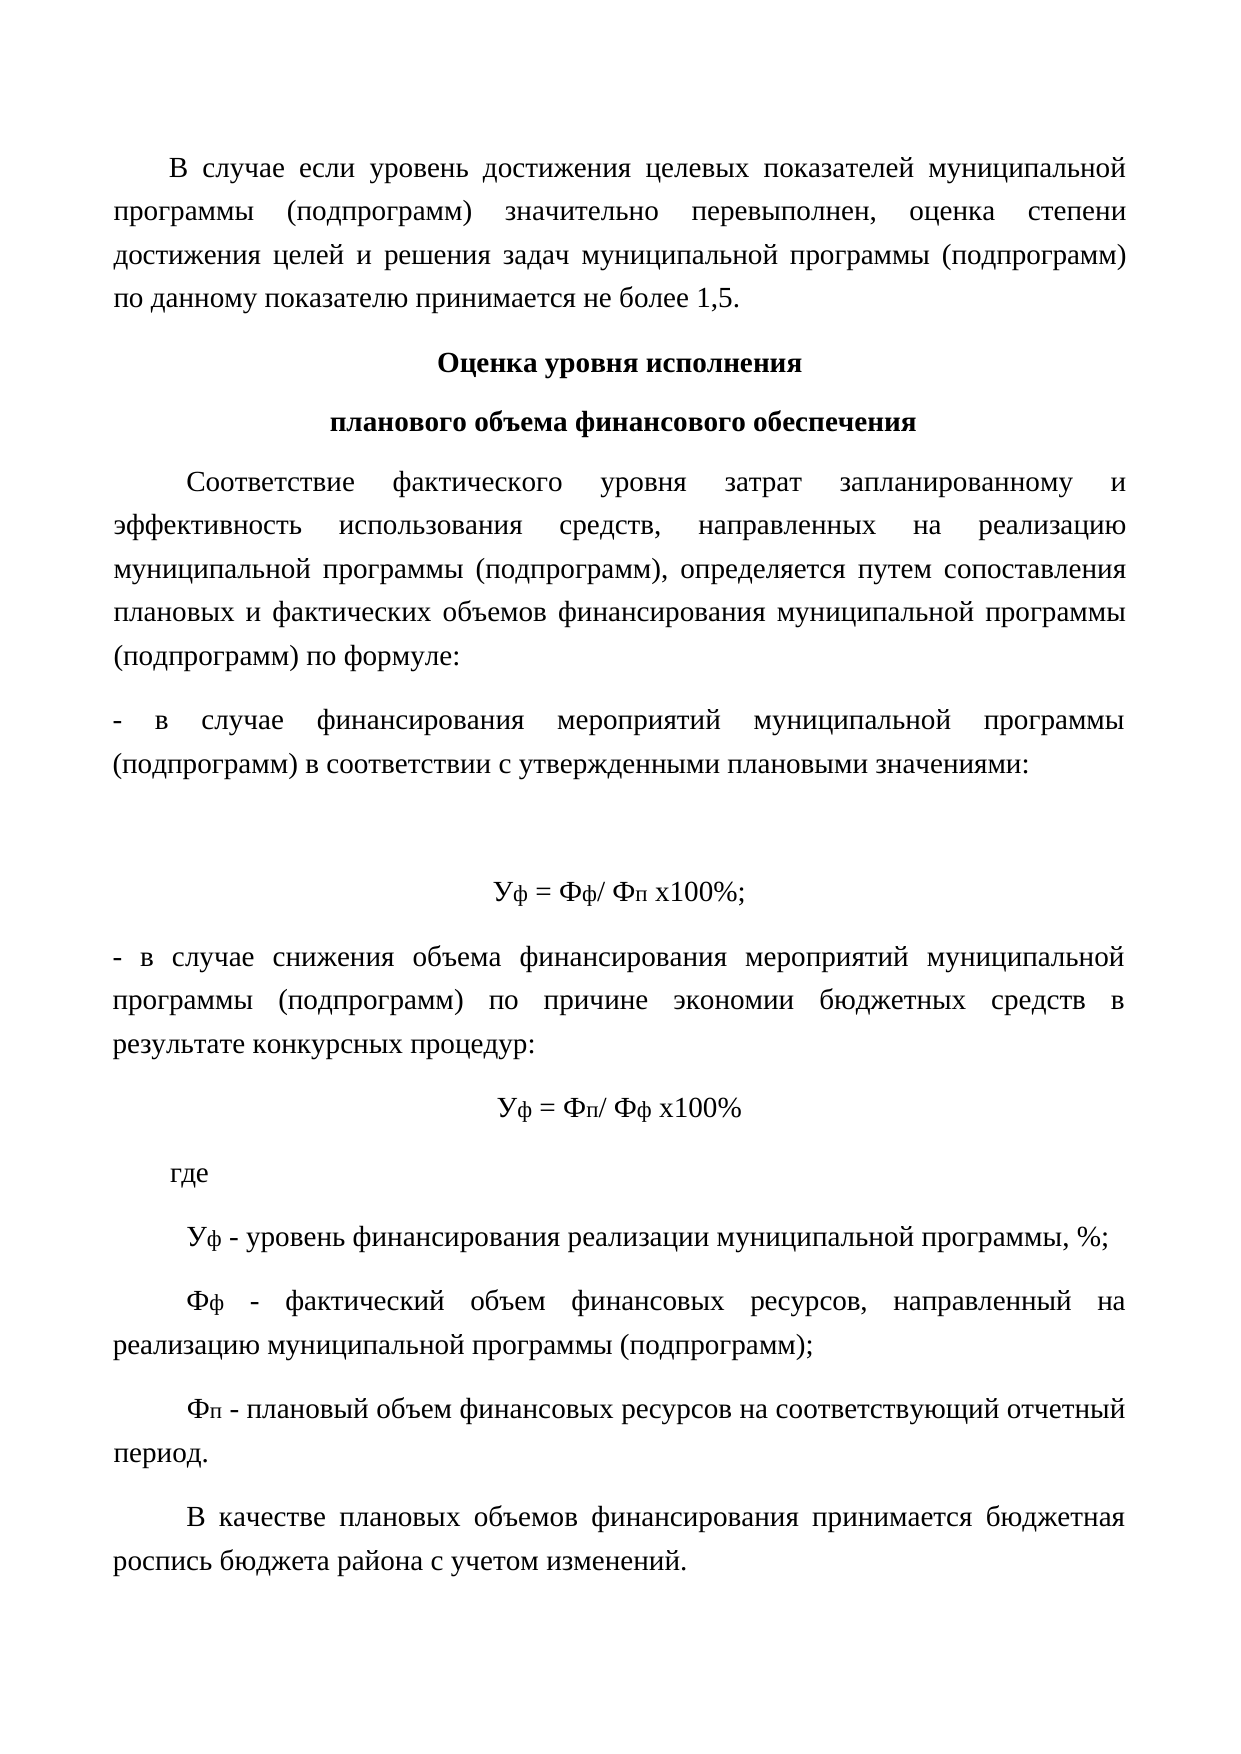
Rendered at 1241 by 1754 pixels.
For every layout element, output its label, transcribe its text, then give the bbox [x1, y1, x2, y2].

text Уф = Фф/ Фп х100%; [112, 874, 1126, 908]
text Соответствие фактического уровня затрат запланированному и эффективность использования средств, направленных на реализацию муниципальной программы (подпрограмм), определяется путем сопоставления плановых и фактических объемов финансирования муниципальной программы (подпрограмм) по формуле: [113, 464, 1127, 671]
text Уф - уровень финансирования реализации муниципальной программы, %; [112, 1219, 1128, 1253]
text - в случае финансирования мероприятий муниципальной программы (подпрограмм) в соответствии с утвержденными плановыми значениями: [112, 702, 1126, 779]
text где [170, 1155, 1128, 1188]
text Фф - фактический объем финансовых ресурсов, направленный на реализацию муниципальной программы (подпрограмм); [113, 1283, 1126, 1361]
text Уф = Фп/ Фф х100% [112, 1090, 1126, 1124]
text планового объема финансового обеспечения [112, 404, 1127, 438]
text - в случае снижения объема финансирования мероприятий муниципальной программы (подпрограмм) по причине экономии бюджетных средств в результате конкурсных процедур: [112, 939, 1126, 1059]
text Оценка уровня исполнения [112, 345, 1127, 378]
text Фп - плановый объем финансовых ресурсов на соответствующий отчетный период. [113, 1391, 1126, 1468]
text В случае если уровень достижения целевых показателей муниципальной программы (подпрограмм) значительно перевыполнен, оценка степени достижения целей и решения задач муниципальной программы (подпрограмм) по данному показателю принимается не более 1,5. [113, 150, 1127, 314]
text В качестве плановых объемов финансирования принимается бюджетная роспись бюджета района с учетом изменений. [113, 1499, 1126, 1576]
